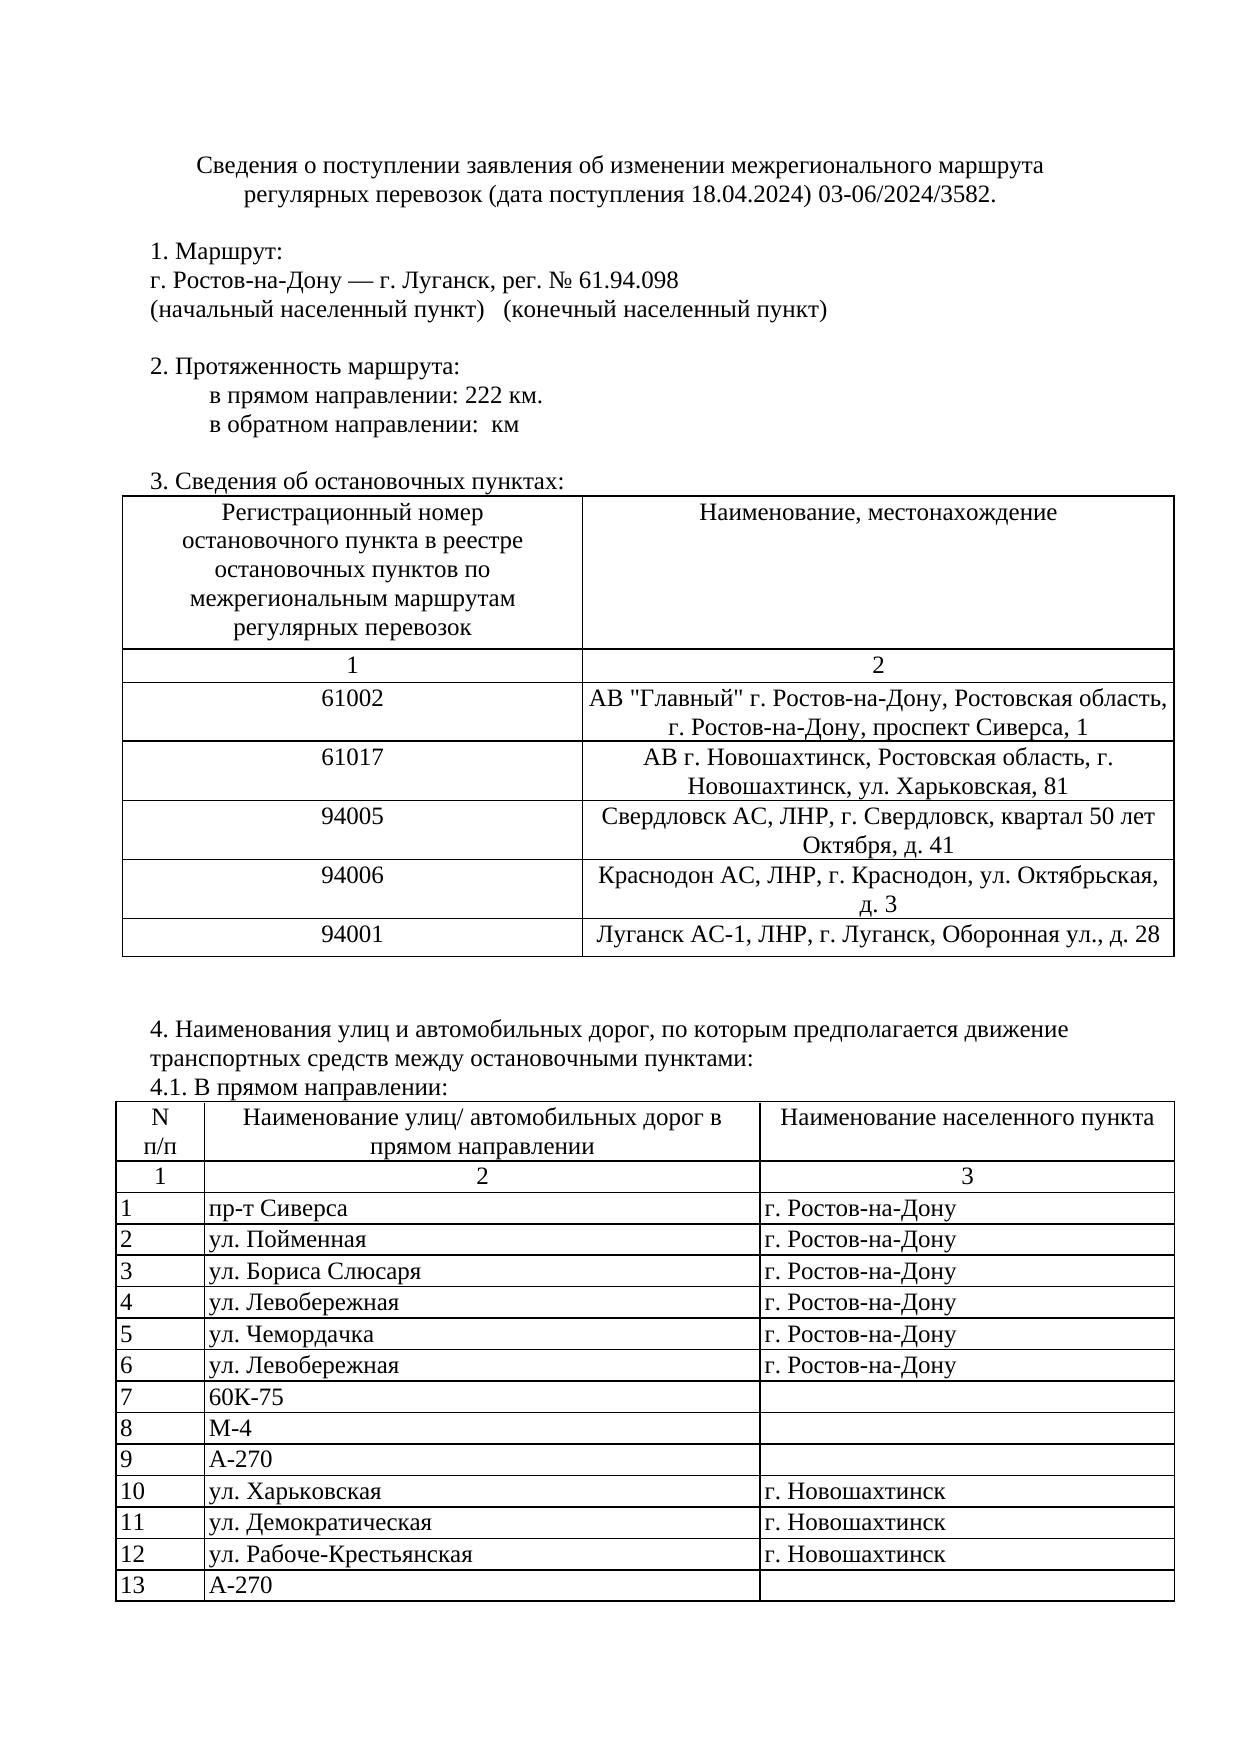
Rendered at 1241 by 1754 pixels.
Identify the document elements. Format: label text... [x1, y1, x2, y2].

table_cell А-270 [205, 1571, 759, 1600]
table_cell АВ "Главный" г. Ростов-на-Дону, Ростовская область, г. Ростов-на-Дону, проспект Сиверса, 1 [583, 683, 1173, 740]
table_cell 60К-75 [205, 1382, 759, 1412]
table_cell [761, 1382, 1174, 1412]
table_cell ул. Левобережная [205, 1350, 759, 1380]
table_cell 6 [117, 1350, 204, 1380]
text в прямом направлении: 222 км. [150, 380, 1090, 409]
table_cell г. Ростов-на-Дону [761, 1193, 1174, 1223]
table_cell Свердловск АС, ЛНР, г. Свердловск, квартал 50 лет Октября, д. 41 [583, 801, 1173, 858]
table_cell ул. Чемордачка [205, 1319, 759, 1349]
table_cell 2 [583, 650, 1173, 681]
table_cell А-270 [205, 1445, 759, 1474]
table_cell 10 [117, 1476, 204, 1506]
table_cell г. Новошахтинск [761, 1476, 1174, 1506]
table_header Наименование, местонахождение [583, 497, 1173, 648]
table_cell 4 [117, 1287, 204, 1317]
table_cell ул. Бориса Слюсаря [205, 1256, 759, 1286]
table_cell 7 [117, 1382, 204, 1412]
table_cell пр-т Сиверса [205, 1193, 759, 1223]
table_cell [761, 1445, 1174, 1474]
table_cell ул. Левобережная [205, 1287, 759, 1317]
text 2. Протяженность маршрута: [150, 351, 1090, 380]
table_cell [761, 1413, 1174, 1443]
table_cell г. Ростов-на-Дону [761, 1256, 1174, 1286]
table_cell 94006 [123, 860, 582, 918]
table_cell ул. Рабоче-Крестьянская [205, 1539, 759, 1569]
table_cell 1 [117, 1193, 204, 1223]
text Сведения о поступлении заявления об изменении межрегионального маршрута регулярных перевозок (дата поступления 18.04.2024) 03-06/2024/3582. [150, 150, 1090, 207]
table_cell г. Ростов-на-Дону [761, 1350, 1174, 1380]
table_cell 11 [117, 1508, 204, 1537]
table_cell г. Ростов-на-Дону [761, 1319, 1174, 1349]
table_cell ул. Харьковская [205, 1476, 759, 1506]
table_cell 2 [117, 1225, 204, 1254]
table_cell АВ г. Новошахтинск, Ростовская область, г. Новошахтинск, ул. Харьковская, 81 [583, 742, 1173, 799]
table_cell г. Новошахтинск [761, 1508, 1174, 1537]
table_header Наименование населенного пункта [761, 1102, 1174, 1160]
table_cell 5 [117, 1319, 204, 1349]
table_cell г. Новошахтинск [761, 1539, 1174, 1569]
table_header Регистрационный номер остановочного пункта в реестре остановочных пунктов по межрегиональным маршрутам регулярных перевозок [123, 497, 582, 648]
table_cell М-4 [205, 1413, 759, 1443]
table_header N п/п [117, 1102, 204, 1160]
table_cell [761, 1571, 1174, 1600]
table_cell 12 [117, 1539, 204, 1569]
table_cell 3 [761, 1162, 1174, 1191]
text 3. Сведения об остановочных пунктах: [150, 466, 1090, 495]
table_header Наименование улиц/ автомобильных дорог в прямом направлении [205, 1102, 760, 1160]
text 1. Маршрут: [150, 236, 1090, 265]
table_cell г. Ростов-на-Дону [761, 1225, 1174, 1254]
table_cell 94005 [123, 801, 582, 858]
table_cell 1 [117, 1162, 204, 1191]
text в обратном направлении: км [150, 409, 1090, 437]
text 4.1. В прямом направлении: [150, 1072, 1090, 1101]
table_cell 3 [117, 1256, 204, 1286]
text (начальный населенный пункт) (конечный населенный пункт) [150, 294, 1090, 322]
table_cell г. Ростов-на-Дону [761, 1287, 1174, 1317]
text г. Ростов-на-Дону — г. Луганск, рег. № 61.94.098 [150, 265, 1090, 294]
table_cell Луганск АС-1, ЛНР, г. Луганск, Оборонная ул., д. 28 [583, 919, 1173, 956]
table_cell 2 [205, 1162, 759, 1191]
text 4. Наименования улиц и автомобильных дорог, по которым предполагается движение транспортных средств между остановочными пунктами: [150, 1014, 1090, 1072]
table_cell 94001 [123, 919, 582, 956]
table_cell Краснодон АС, ЛНР, г. Краснодон, ул. Октябрьская, д. 3 [583, 860, 1173, 918]
table_cell 9 [117, 1445, 204, 1474]
table_cell ул. Пойменная [205, 1225, 759, 1254]
table_cell 13 [117, 1571, 204, 1600]
table_cell 8 [117, 1413, 204, 1443]
table_cell 1 [123, 650, 582, 681]
table_cell ул. Демократическая [205, 1508, 759, 1537]
table_cell 61002 [123, 683, 582, 740]
table_cell 61017 [123, 742, 582, 799]
